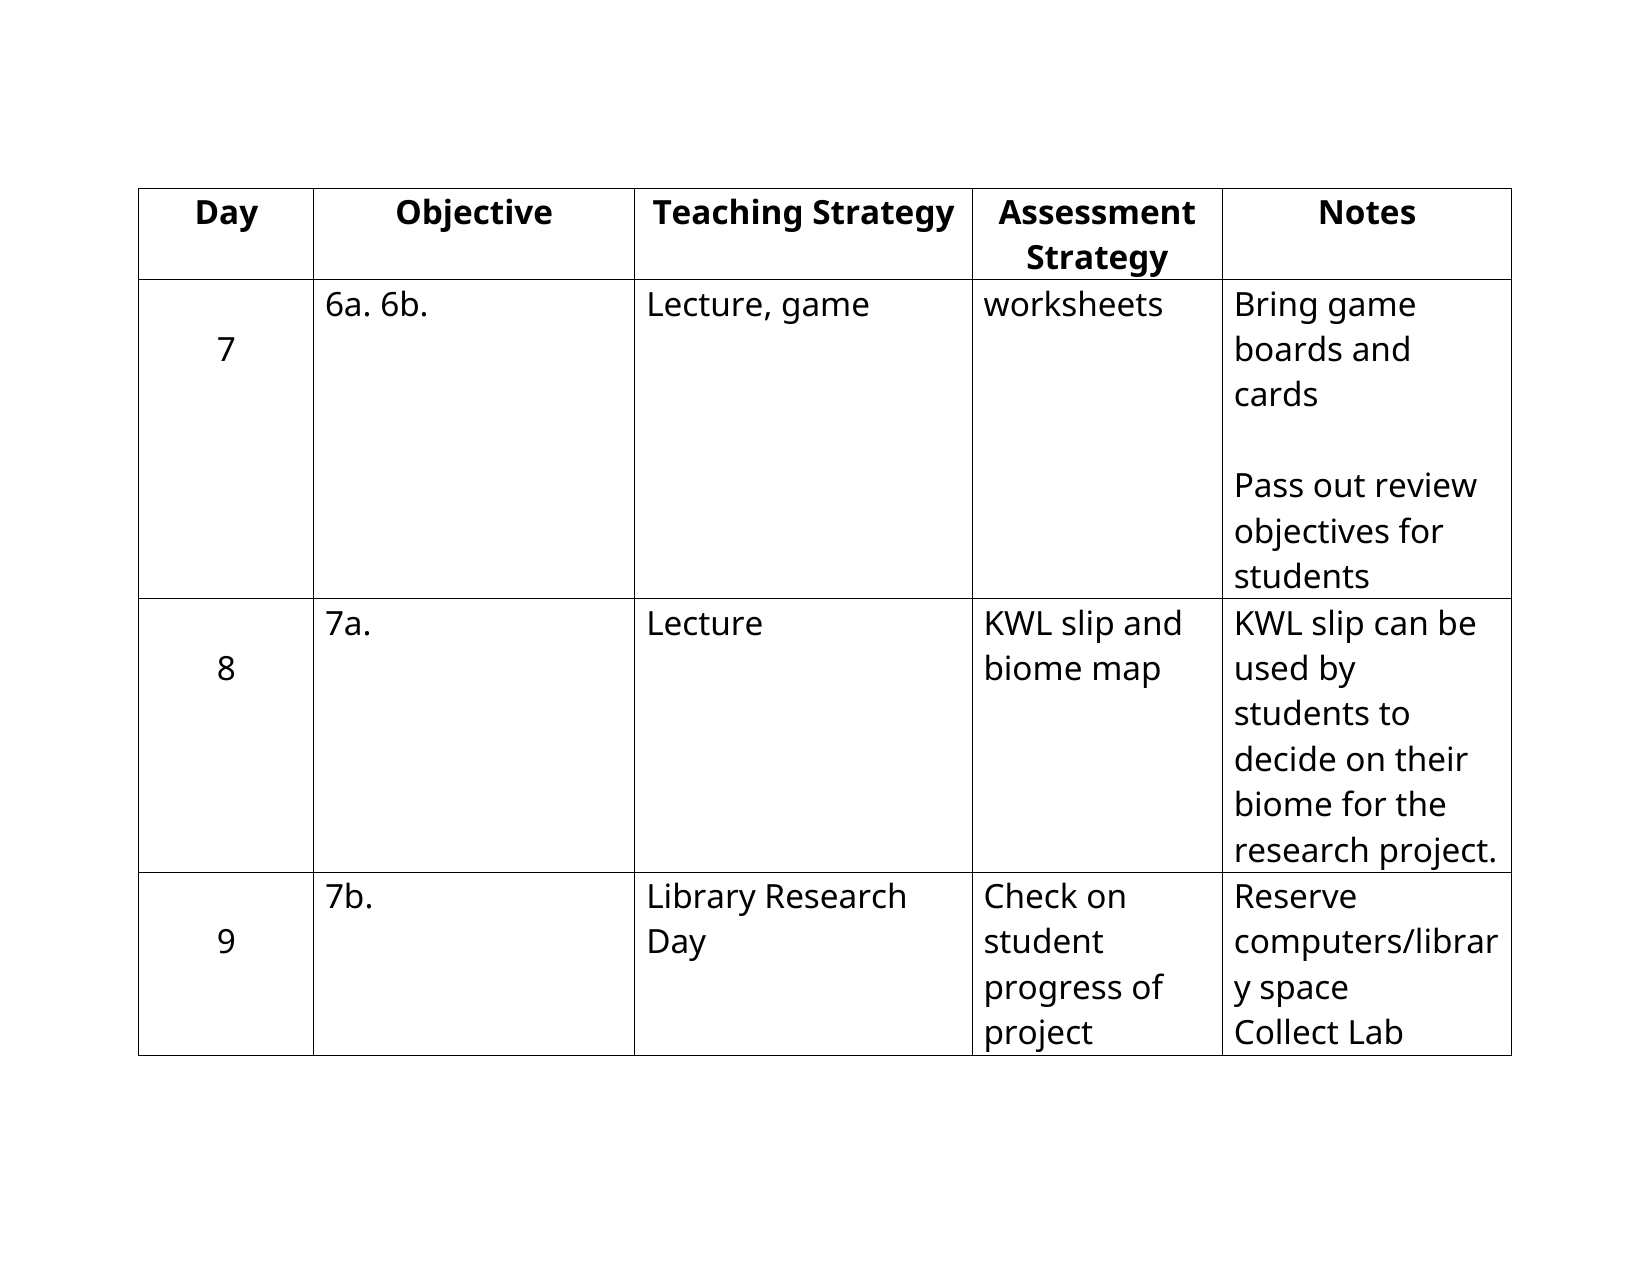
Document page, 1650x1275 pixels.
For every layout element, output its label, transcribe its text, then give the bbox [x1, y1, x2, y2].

table_cell KWL slip and biome map [973, 599, 1222, 872]
table_cell 7a. [314, 599, 634, 872]
table_cell Bring game boards and cards Pass out review objectives for students [1223, 280, 1511, 598]
table_header Assessment Strategy [973, 189, 1222, 279]
table_cell KWL slip can be used by students to decide on their biome for the research project. [1223, 599, 1511, 872]
table_cell Lecture [635, 599, 972, 872]
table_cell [635, 873, 972, 1054]
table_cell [1223, 873, 1511, 1054]
table_cell 6a. 6b. [314, 280, 634, 598]
table_cell Lecture, game [635, 280, 972, 598]
table_header Notes [1223, 189, 1511, 279]
table_cell 7 [139, 280, 313, 598]
table_header Teaching Strategy [635, 189, 972, 279]
table_cell 9 [139, 873, 313, 1054]
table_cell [973, 873, 1222, 1054]
table_cell 7b. [314, 873, 634, 1054]
table_header Objective [314, 189, 634, 279]
table_header Day [139, 189, 313, 279]
table_cell worksheets [973, 280, 1222, 598]
table_cell 8 [139, 599, 313, 872]
